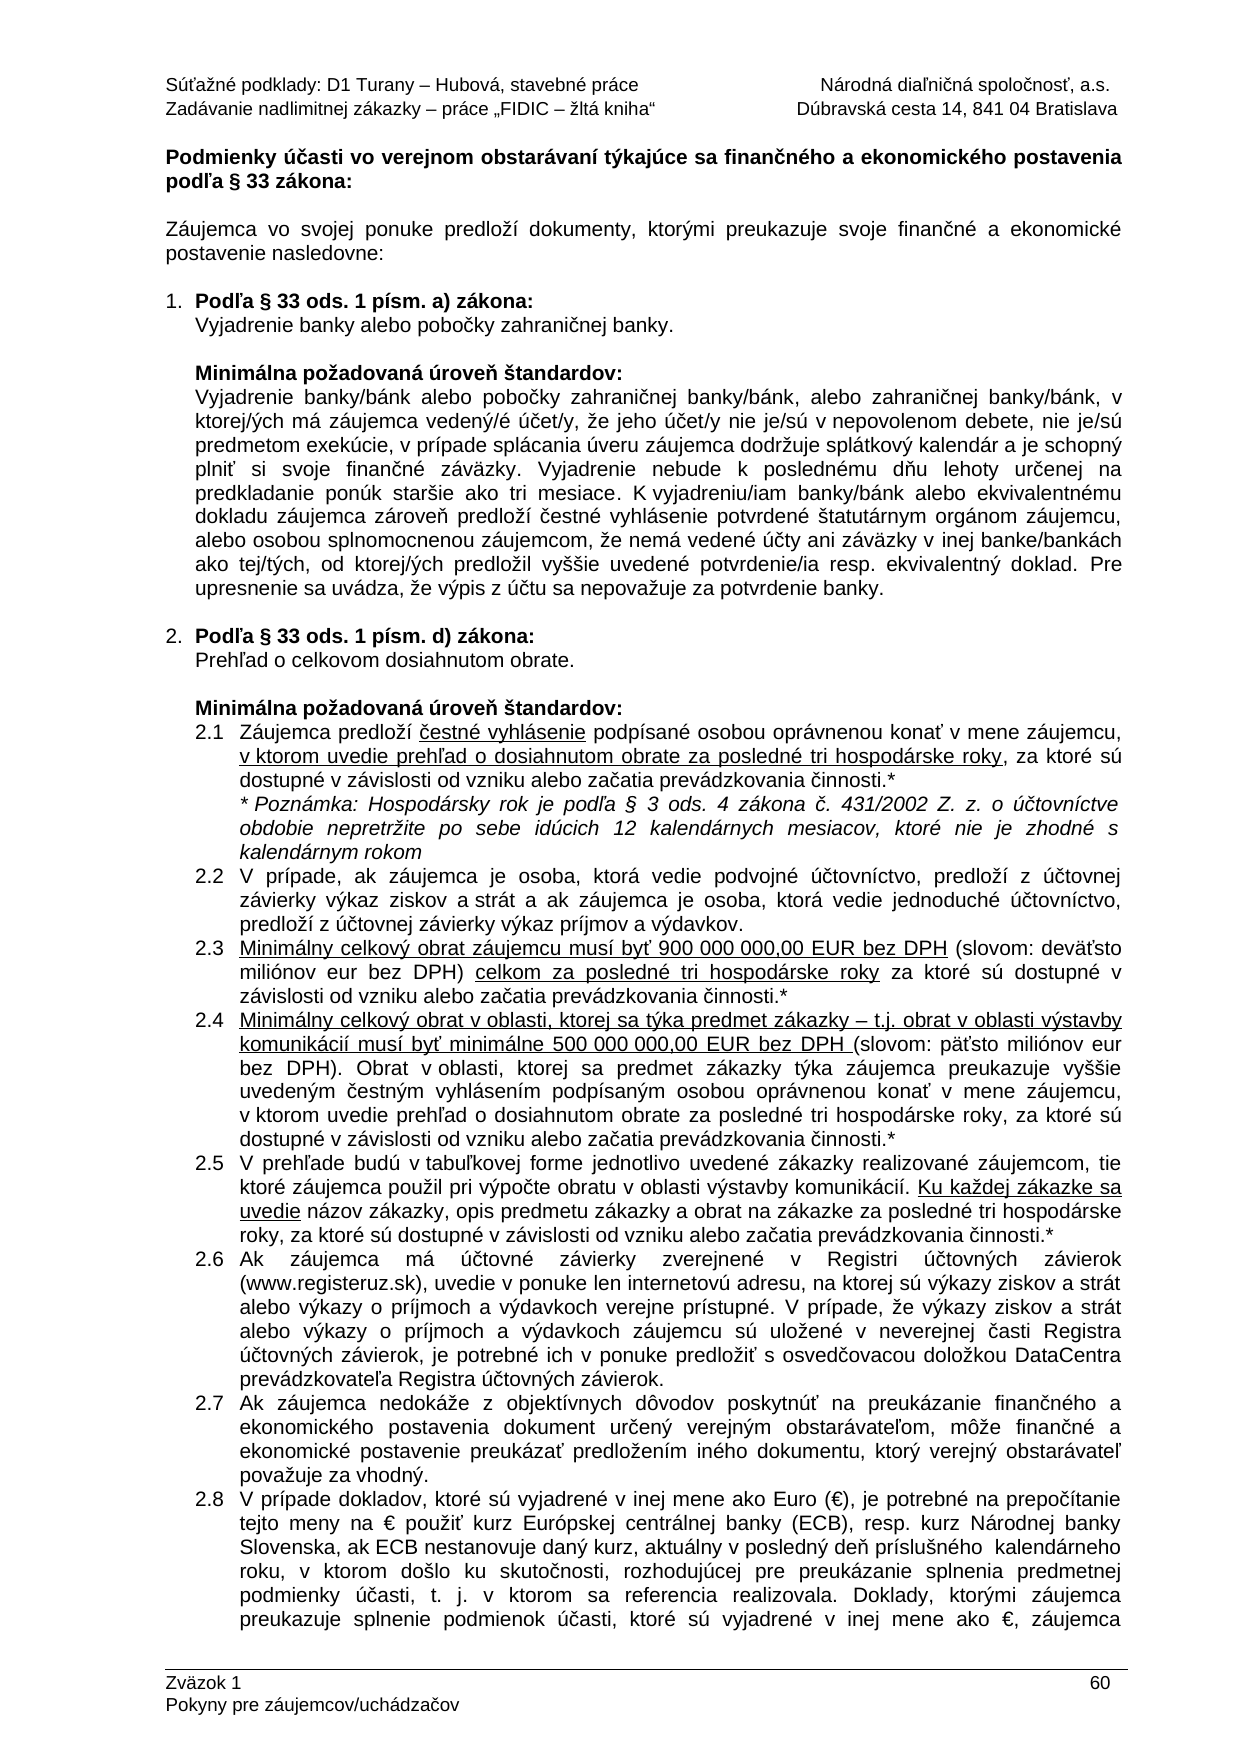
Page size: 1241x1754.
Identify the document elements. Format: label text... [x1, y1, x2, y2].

text Prehľad o celkovom dosiahnutom obrate. [165, 648, 1122, 672]
text 2.6 Ak záujemca má účtovné závierky zverejnené v Registri účtovných závierok (www.registeruz.sk), uvedie v ponuke len internetovú adresu, na ktorej sú výkazy ziskov a strát alebo výkazy o príjmoch a výdavkoch verejne prístupné. V prípade, že výkazy ziskov a strát alebo výkazy o príjmoch a výdavkoch záujemcu sú uložené v neverejnej časti Registra účtovných závierok, je potrebné ich v ponuke predložiť s osvedčovacou doložkou DataCentra prevádzkovateľa Registra účtovných závierok. [195, 1247, 1122, 1391]
list Vyjadrenie banky alebo pobočky zahraničnej banky. [195, 313, 1122, 337]
text Podmienky účasti vo verejnom obstarávaní týkajúce sa finančného a ekonomického postavenia podľa § 33 zákona: [165, 145, 1122, 193]
text Minimálna požadovaná úroveň štandardov: [165, 696, 1122, 720]
text * Poznámka: Hospodársky rok je podľa § 3 ods. 4 zákona č. 431/2002 Z. z. o účtovníctve obdobie nepretržite po sebe idúcich 12 kalendárnych mesiacov, ktoré nie je zhodné s kalendárnym rokom [239, 792, 1122, 864]
list Vyjadrenie banky/bánk alebo pobočky zahraničnej banky/bánk, alebo zahraničnej banky/bánk, v ktorej/ých má záujemca vedený/é účet/y, že jeho účet/y nie je/sú v nepovolenom debete, nie je/sú predmetom exekúcie, v prípade splácania úveru záujemca dodržuje splátkový kalendár a je schopný plniť si svoje finančné záväzky. Vyjadrenie nebude k poslednému dňu lehoty určenej na predkladanie ponúk staršie ako tri mesiace. K vyjadreniu/iam banky/bánk alebo ekvivalentnému dokladu záujemca zároveň predloží čestné vyhlásenie potvrdené štatutárnym orgánom záujemcu, alebo osobou splnomocnenou záujemcom, že nemá vedené účty ani záväzky v inej banke/bankách ako tej/tých, od ktorej/ých predložil vyššie uvedené potvrdenie/ia resp. ekvivalentný doklad. Pre upresnenie sa uvádza, že výpis z účtu sa nepovažuje za potvrdenie banky. [195, 384, 1122, 600]
list 2.7 Ak záujemca nedokáže z objektívnych dôvodov poskytnúť na preukázanie finančného a ekonomického postavenia dokument určený verejným obstarávateľom, môže finančné a ekonomické postavenie preukázať predložením iného dokumentu, ktorý verejný obstarávateľ považuje za vhodný. [195, 1391, 1122, 1487]
text 2.2 V prípade, ak záujemca je osoba, ktorá vedie podvojné účtovníctvo, predloží z účtovnej závierky výkaz ziskov a strát a ak záujemca je osoba, ktorá vedie jednoduché účtovníctvo, predloží z účtovnej závierky výkaz príjmov a výdavkov. [195, 864, 1122, 936]
text 2.5 V prehľade budú v tabuľkovej forme jednotlivo uvedené zákazky realizované záujemcom, tie ktoré záujemca použil pri výpočte obratu v oblasti výstavby komunikácií. Ku každej zákazke sa uvedie názov zákazky, opis predmetu zákazky a obrat na zákazke za posledné tri hospodárske roky, za ktoré sú dostupné v závislosti od vzniku alebo začatia prevádzkovania činnosti.* [195, 1151, 1122, 1247]
text Záujemca vo svojej ponuke predloží dokumenty, ktorými preukazuje svoje finančné a ekonomické postavenie nasledovne: [165, 217, 1122, 265]
list Podľa § 33 ods. 1 písm. a) zákona: [165, 289, 1122, 313]
list Podľa § 33 ods. 1 písm. d) zákona: [165, 624, 1122, 648]
list Minimálna požadovaná úroveň štandardov: [195, 361, 1122, 384]
text 2.3 Minimálny celkový obrat záujemcu musí byť 900 000 000,00 EUR bez DPH (slovom: deväťsto miliónov eur bez DPH) celkom za posledné tri hospodárske roky za ktoré sú dostupné v závislosti od vzniku alebo začatia prevádzkovania činnosti.* [195, 936, 1122, 1007]
text 2.1 Záujemca predloží čestné vyhlásenie podpísané osobou oprávnenou konať v mene záujemcu, v ktorom uvedie prehľad o dosiahnutom obrate za posledné tri hospodárske roky, za ktoré sú dostupné v závislosti od vzniku alebo začatia prevádzkovania činnosti.* [195, 720, 1122, 792]
text 2.4 Minimálny celkový obrat v oblasti, ktorej sa týka predmet zákazky – t.j. obrat v oblasti výstavby komunikácií musí byť minimálne 500 000 000,00 EUR bez DPH (slovom: päťsto miliónov eur bez DPH). Obrat v oblasti, ktorej sa predmet zákazky týka záujemca preukazuje vyššie uvedeným čestným vyhlásením podpísaným osobou oprávnenou konať v mene záujemcu, v ktorom uvedie prehľad o dosiahnutom obrate za posledné tri hospodárske roky, za ktoré sú dostupné v závislosti od vzniku alebo začatia prevádzkovania činnosti.* [195, 1007, 1122, 1151]
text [195, 1487, 1122, 1630]
